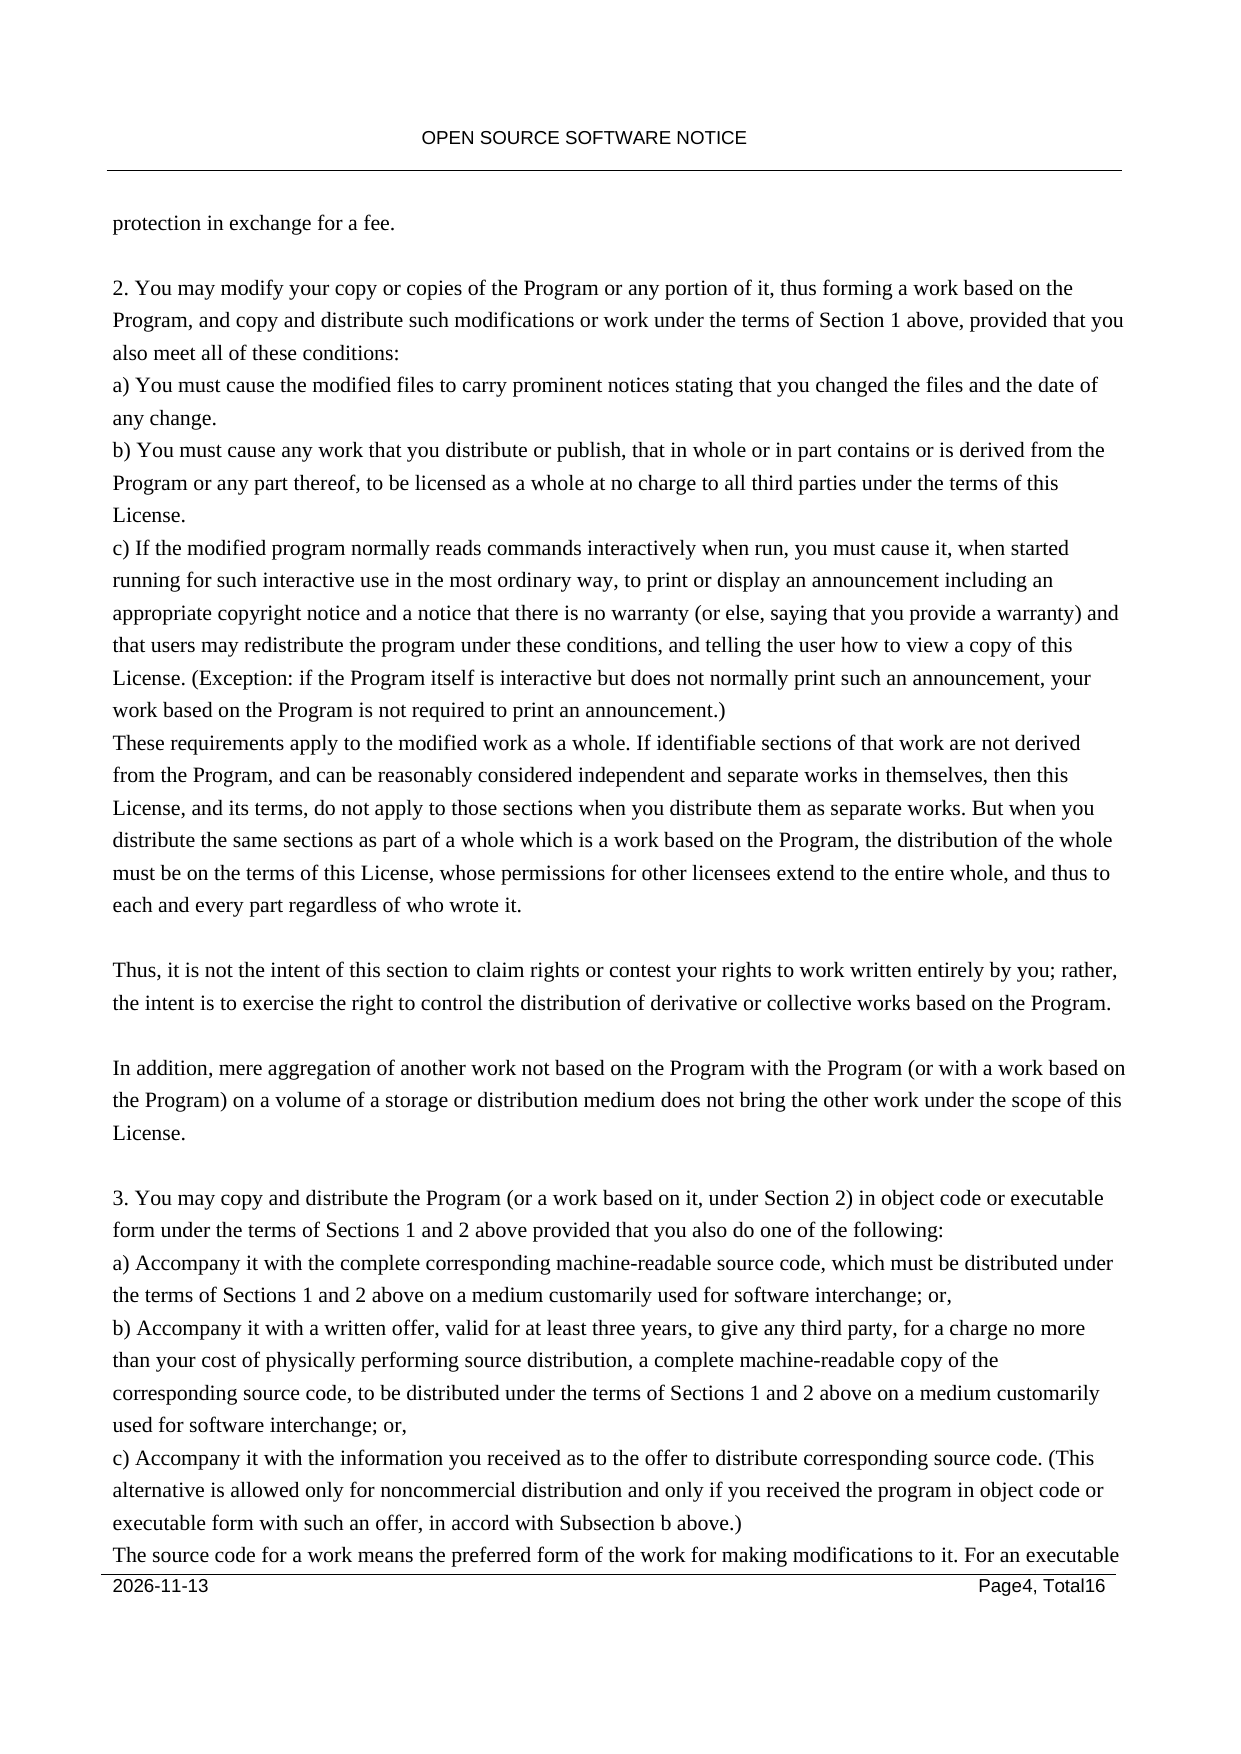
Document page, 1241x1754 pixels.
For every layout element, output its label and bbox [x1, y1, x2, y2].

text [112, 206, 1128, 1571]
